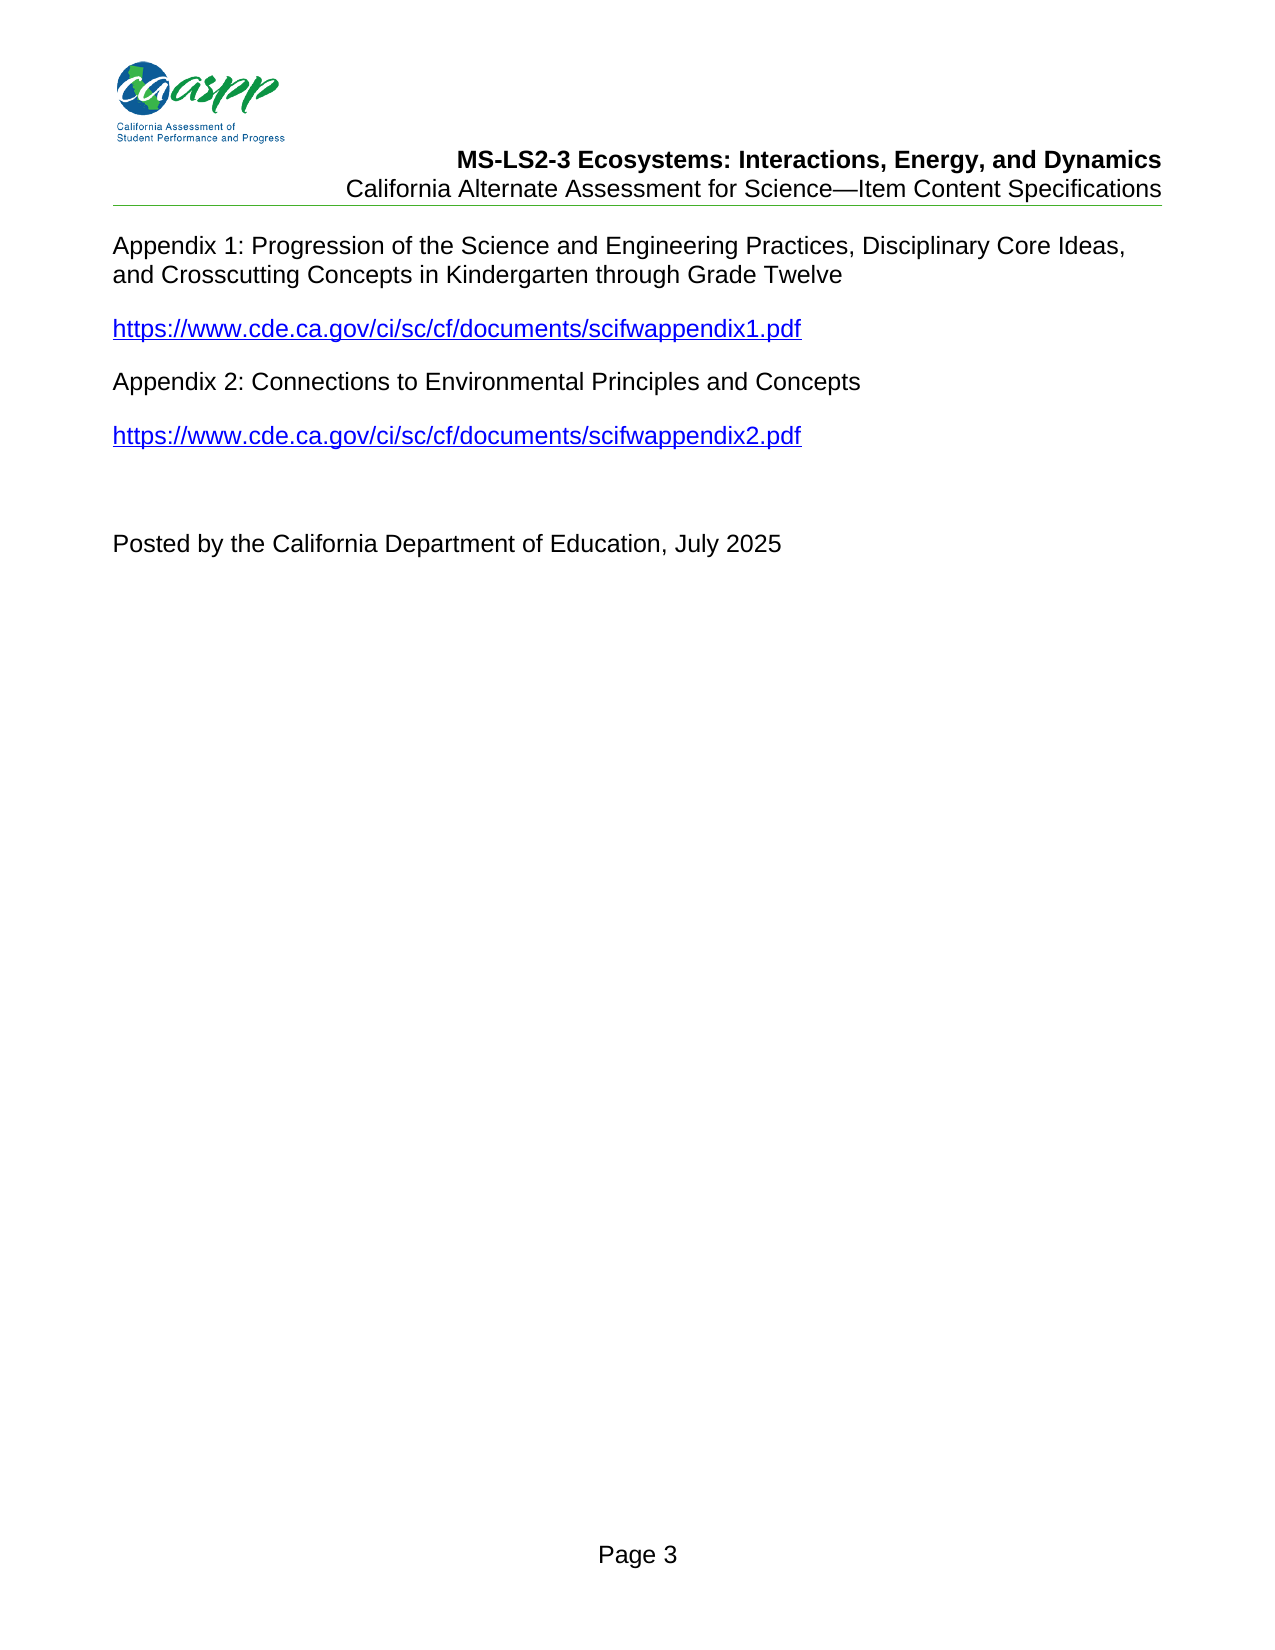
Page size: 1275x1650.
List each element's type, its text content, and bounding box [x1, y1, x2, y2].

text Appendix 2: Connections to Environmental Principles and Concepts [112, 367, 1162, 396]
text https://www.cde.ca.gov/ci/sc/cf/documents/scifwappendix1.pdf [112, 314, 1162, 342]
text https://www.cde.ca.gov/ci/sc/cf/documents/scifwappendix2.pdf [112, 421, 1162, 450]
text Posted by the California Department of Education, July 2025 [112, 529, 1162, 557]
text Appendix 1: Progression of the Science and Engineering Practices, Disciplinary Core Ideas, and Crosscutting Concepts in Kindergarten through Grade Twelve [112, 231, 1162, 289]
picture [112, 60, 287, 146]
